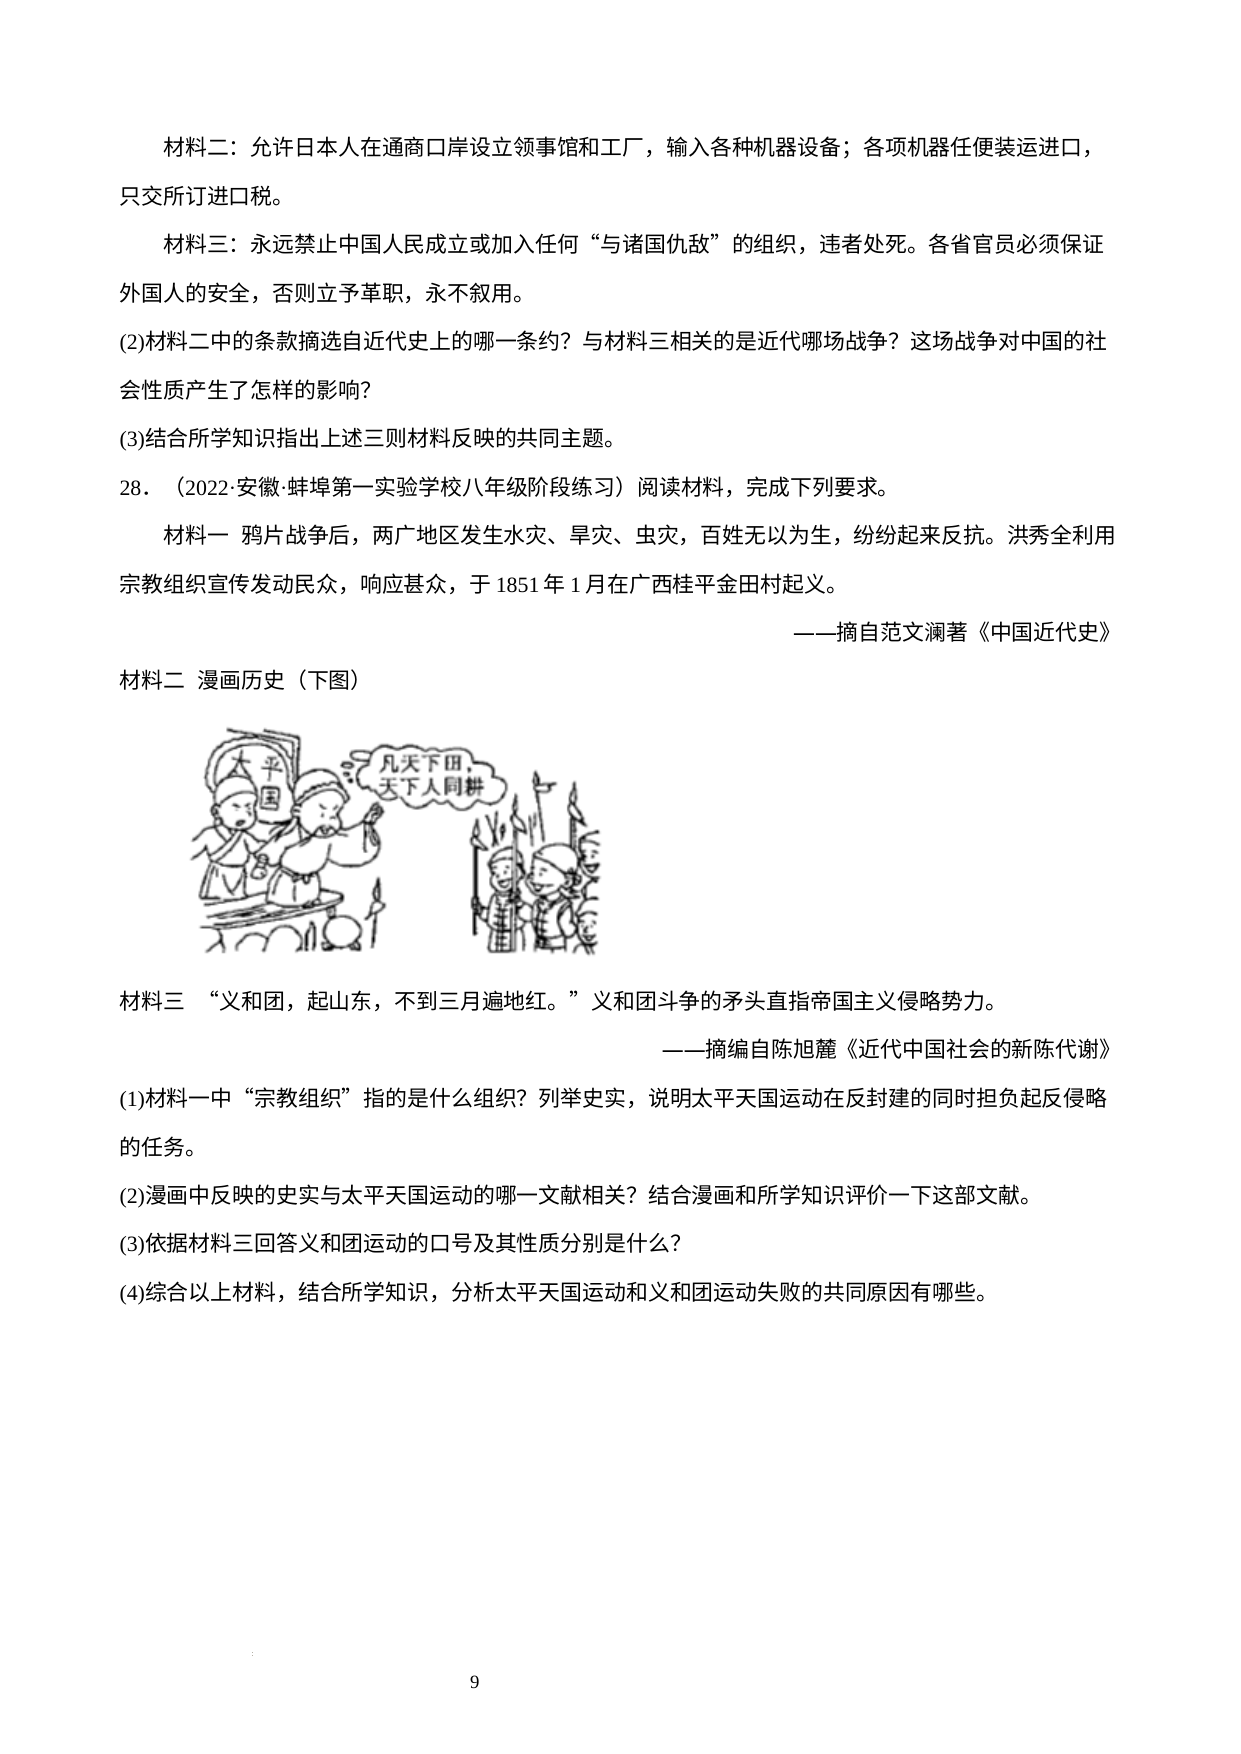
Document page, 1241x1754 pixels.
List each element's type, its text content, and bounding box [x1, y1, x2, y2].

text (2)漫画中反映的史实与太平天国运动的哪一文献相关？结合漫画和所学知识评价一下这部文献。 [119, 1177, 1121, 1210]
text ——摘自范文澜著《中国近代史》 [119, 614, 1121, 647]
text 材料一 鸦片战争后，两广地区发生水灾、旱灾、虫灾，百姓无以为生，纷纷起来反抗。洪秀全利用宗教组织宣传发动民众，响应甚众，于1851年1月在广西桂平金田村起义。 [119, 517, 1121, 599]
text 材料二：允许日本人在通商口岸设立领事馆和工厂，输入各种机器设备；各项机器任便装运进口，只交所订进口税。 [119, 129, 1121, 211]
text 材料三 “义和团，起山东，不到三月遍地红。”义和团斗争的矛头直指帝国主义侵略势力。 [119, 984, 1121, 1016]
text 28．（2022·安徽·蚌埠第一实验学校八年级阶段练习）阅读材料，完成下列要求。 [119, 469, 1121, 502]
text (4)综合以上材料，结合所学知识，分析太平天国运动和义和团运动失败的共同原因有哪些。 [119, 1274, 1121, 1307]
text (3)依据材料三回答义和团运动的口号及其性质分别是什么？ [119, 1226, 1121, 1258]
text 材料三：永远禁止中国人民成立或加入任何“与诸国仇敌”的组织，违者处死。各省官员必须保证外国人的安全，否则立予革职，永不叙用。 [119, 227, 1121, 308]
text 材料二 漫画历史（下图） [119, 663, 1121, 695]
text (1)材料一中“宗教组织”指的是什么组织？列举史实，说明太平天国运动在反封建的同时担负起反侵略的任务。 [119, 1080, 1121, 1162]
picture [163, 711, 653, 958]
text ——摘编自陈旭麓《近代中国社会的新陈代谢》 [119, 1032, 1121, 1064]
text (2)材料二中的条款摘选自近代史上的哪一条约？与材料三相关的是近代哪场战争？这场战争对中国的社会性质产生了怎样的影响？ [119, 324, 1121, 405]
text (3)结合所学知识指出上述三则材料反映的共同主题。 [119, 421, 1121, 453]
